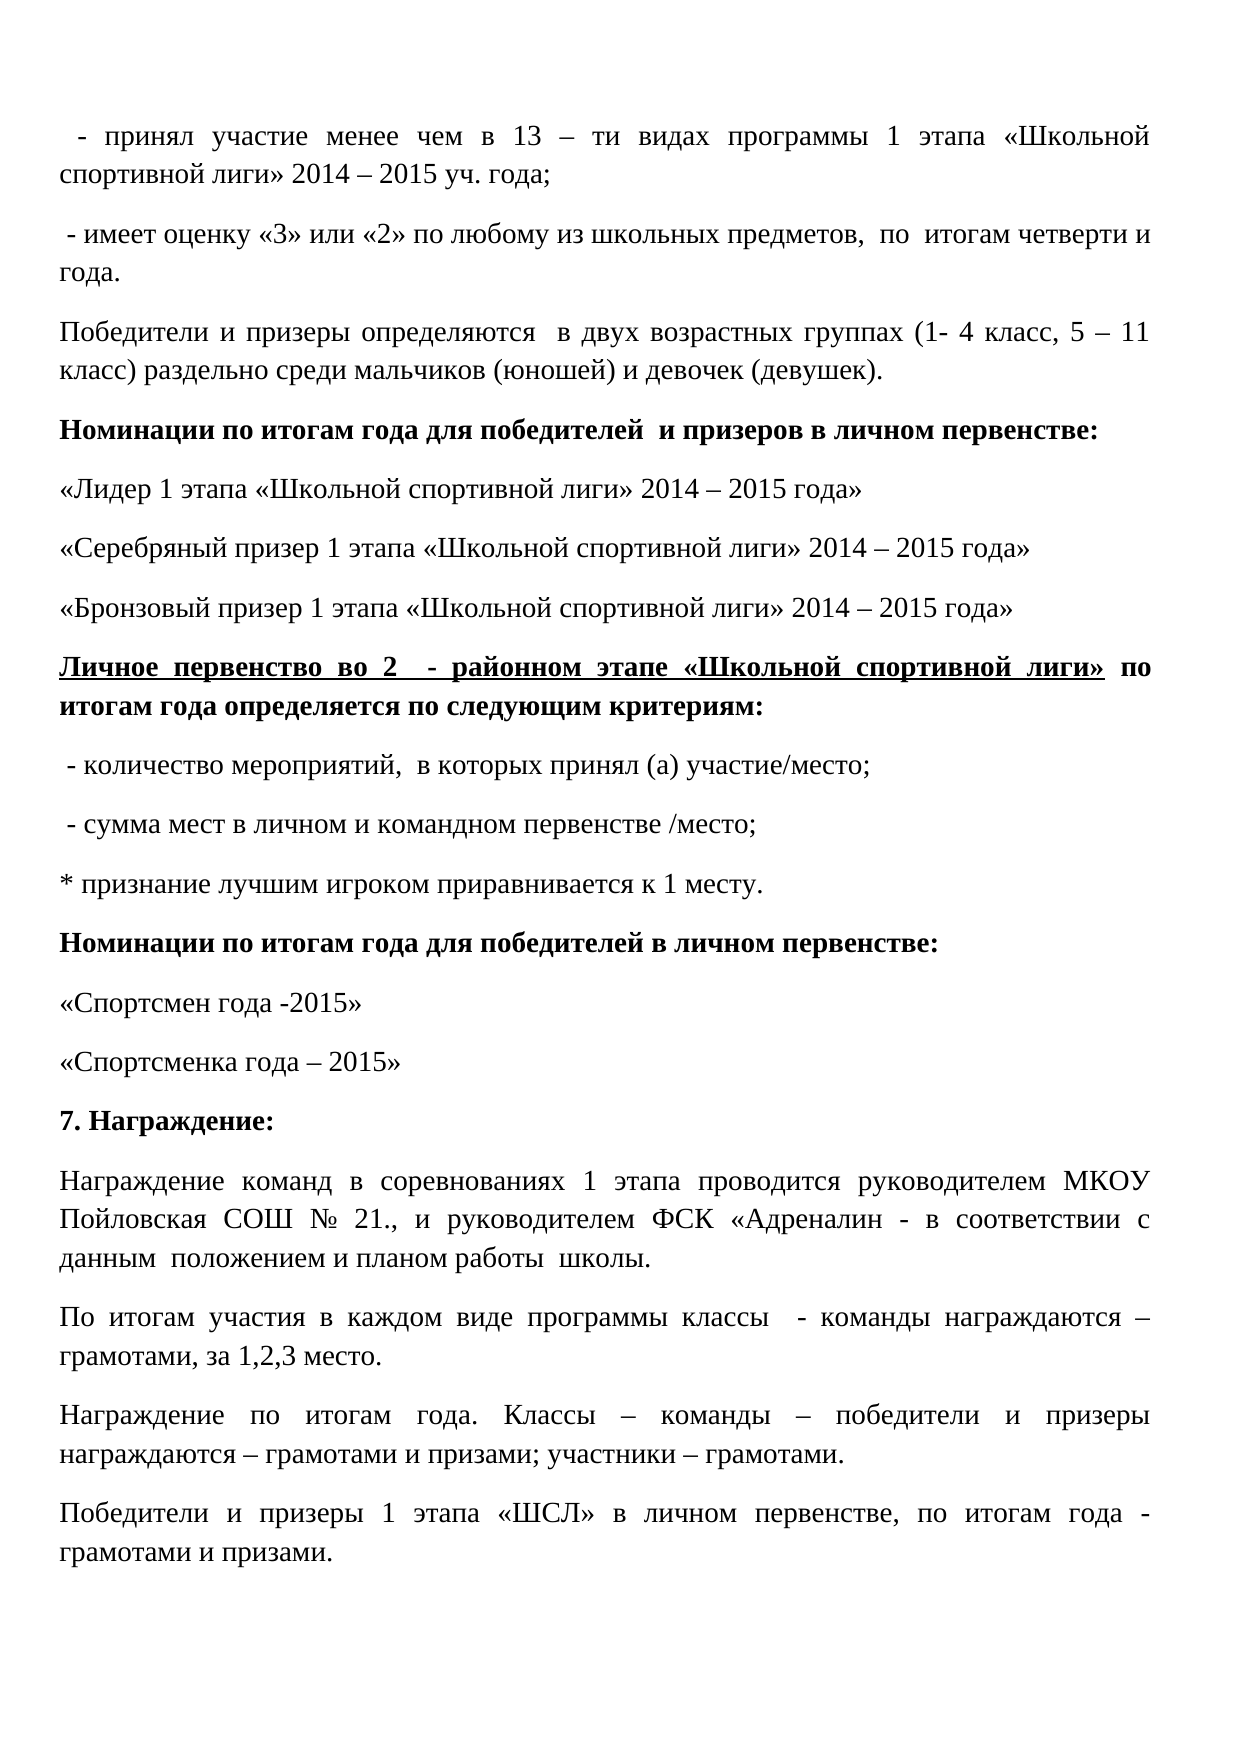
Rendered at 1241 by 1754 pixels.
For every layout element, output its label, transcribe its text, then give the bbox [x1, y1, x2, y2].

text «Бронзовый призер 1 этапа «Школьной спортивной лиги» 2014 – 2015 года» [59, 590, 1152, 623]
text «Лидер 1 этапа «Школьной спортивной лиги» 2014 – 2015 года» [59, 471, 1152, 505]
text - имеет оценку «3» или «2» по любому из школьных предметов, по итогам четверти и года. [59, 216, 1152, 288]
text Номинации по итогам года для победителей в личном первенстве: [59, 925, 1152, 959]
text «Спортсмен года -2015» [59, 985, 1152, 1018]
text Личное первенство во 2 - районном этапе «Школьной спортивной лиги» по итогам года определяется по следующим критериям: [59, 649, 1152, 721]
text Номинации по итогам года для победителей и призеров в личном первенстве: [59, 412, 1152, 445]
text Победители и призеры определяются в двух возрастных группах (1- 4 класс, 5 – 11 класс) раздельно среди мальчиков (юношей) и девочек (девушек). [59, 314, 1152, 386]
text Награждение команд в соревнованиях 1 этапа проводится руководителем МКОУ Пойловская СОШ № 21., и руководителем ФСК «Адреналин - в соответствии с данным положением и планом работы школы. [59, 1163, 1152, 1273]
text По итогам участия в каждом виде программы классы - команды награждаются – грамотами, за 1,2,3 место. [59, 1299, 1152, 1371]
text Награждение по итогам года. Классы – команды – победители и призеры награждаются – грамотами и призами; участники – грамотами. [59, 1397, 1152, 1469]
text «Серебряный призер 1 этапа «Школьной спортивной лиги» 2014 – 2015 года» [59, 531, 1152, 564]
text Победители и призеры 1 этапа «ШСЛ» в личном первенстве, по итогам года - грамотами и призами. [59, 1495, 1152, 1567]
text - количество мероприятий, в которых принял (а) участие/место; [59, 747, 1152, 781]
text * признание лучшим игроком приравнивается к 1 месту. [59, 866, 1152, 899]
text - сумма мест в личном и командном первенстве /место; [59, 807, 1152, 840]
text - принял участие менее чем в 13 – ти видах программы 1 этапа «Школьной спортивной лиги» 2014 – 2015 уч. года; [59, 118, 1152, 190]
text 7. Награждение: [59, 1103, 1152, 1137]
text «Спортсменка года – 2015» [59, 1044, 1152, 1078]
